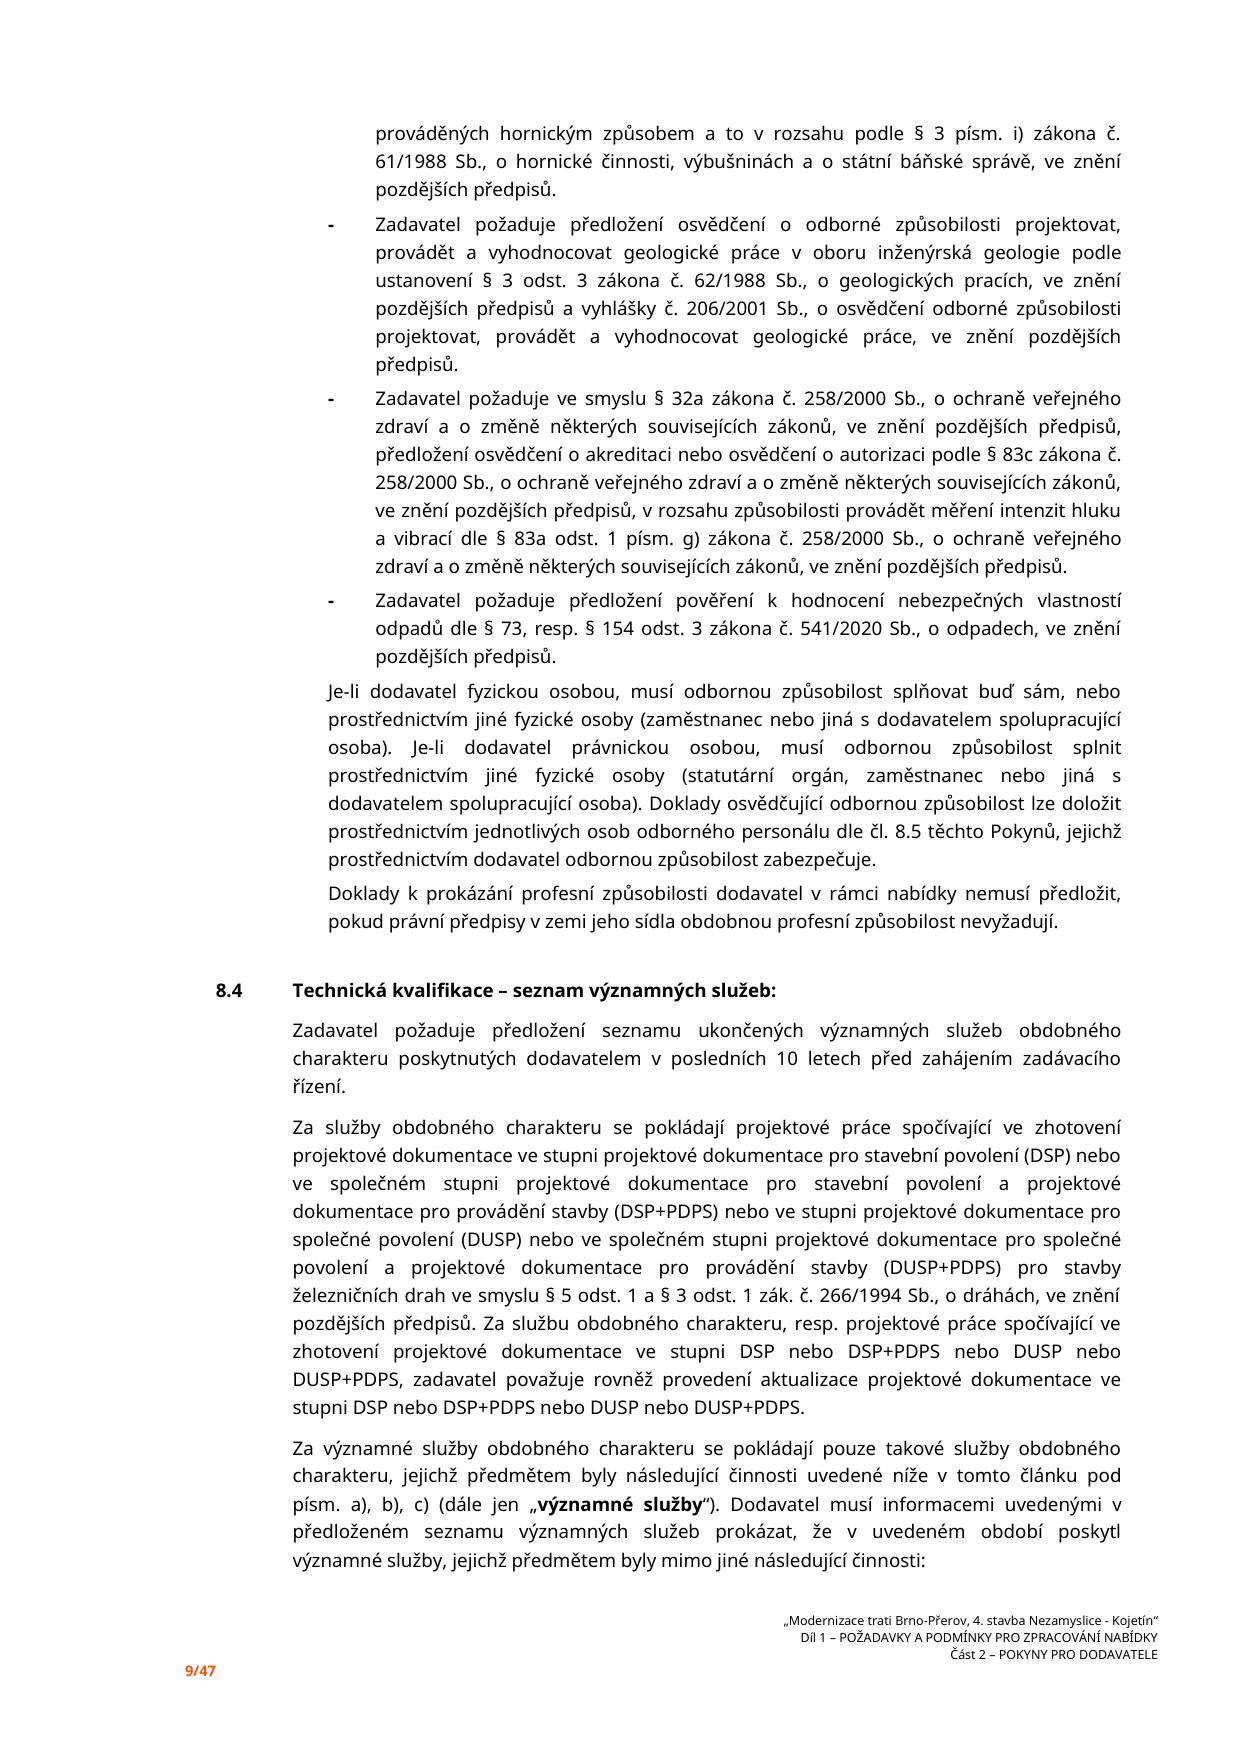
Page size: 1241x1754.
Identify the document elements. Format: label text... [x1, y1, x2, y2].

text Technická kvalifikace – seznam významných služeb: [216, 977, 1122, 1002]
text Za služby obdobného charakteru se pokládají projektové práce spočívající ve zhotovení projektové dokumentace ve stupni projektové dokumentace pro stavební povolení (DSP) nebo ve společném stupni projektové dokumentace pro stavební povolení a projektové dokumentace pro provádění stavby (DSP+PDPS) nebo ve stupni projektové dokumentace pro společné povolení (DUSP) nebo ve společném stupni projektové dokumentace pro společné povolení a projektové dokumentace pro provádění stavby (DUSP+PDPS) pro stavby železničních drah ve smyslu § 5 odst. 1 a § 3 odst. 1 zák. č. 266/1994 Sb., o dráhách, ve znění pozdějších předpisů. Za službu obdobného charakteru, resp. projektové práce spočívající ve zhotovení projektové dokumentace ve stupni DSP nebo DSP+PDPS nebo DUSP nebo DUSP+PDPS, zadavatel považuje rovněž provedení aktualizace projektové dokumentace ve stupni DSP nebo DSP+PDPS nebo DUSP nebo DUSP+PDPS. [292, 1114, 1122, 1420]
text Zadavatel požaduje předložení pověření k hodnocení nebezpečných vlastností odpadů dle § 73, resp. § 154 odst. 3 zákona č. 541/2020 Sb., o odpadech, ve znění pozdějších předpisů. [328, 588, 1122, 669]
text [328, 121, 1122, 202]
text Zadavatel požaduje ve smyslu § 32a zákona č. 258/2000 Sb., o ochraně veřejného zdraví a o změně některých souvisejících zákonů, ve znění pozdějších předpisů, předložení osvědčení o akreditaci nebo osvědčení o autorizaci podle § 83c zákona č. 258/2000 Sb., o ochraně veřejného zdraví a o změně některých souvisejících zákonů, ve znění pozdějších předpisů, v rozsahu způsobilosti provádět měření intenzit hluku a vibrací dle § 83a odst. 1 písm. g) zákona č. 258/2000 Sb., o ochraně veřejného zdraví a o změně některých souvisejících zákonů, ve znění pozdějších předpisů. [328, 385, 1122, 579]
text Zadavatel požaduje předložení osvědčení o odborné způsobilosti projektovat, provádět a vyhodnocovat geologické práce v oboru inženýrská geologie podle ustanovení § 3 odst. 3 zákona č. 62/1988 Sb., o geologických pracích, ve znění pozdějších předpisů a vyhlášky č. 206/2001 Sb., o osvědčení odborné způsobilosti projektovat, provádět a vyhodnocovat geologické práce, ve znění pozdějších předpisů. [328, 211, 1122, 377]
text Za významné služby obdobného charakteru se pokládají pouze takové služby obdobného charakteru, jejichž předmětem byly následující činnosti uvedené níže v tomto článku pod písm. a), b), c) (dále jen „významné služby“). Dodavatel musí informacemi uvedenými v předloženém seznamu významných služeb prokázat, že v uvedeném období poskytl významné služby, jejichž předmětem byly mimo jiné následující činnosti: [292, 1435, 1122, 1572]
text Zadavatel požaduje předložení seznamu ukončených významných služeb obdobného charakteru poskytnutých dodavatelem v posledních 10 letech před zahájením zadávacího řízení. [292, 1017, 1122, 1099]
list Je-li dodavatel fyzickou osobou, musí odbornou způsobilost splňovat buď sám, nebo prostřednictvím jiné fyzické osoby (zaměstnanec nebo jiná s dodavatelem spolupracující osoba). Je-li dodavatel právnickou osobou, musí odbornou způsobilost splnit prostřednictvím jiné fyzické osoby (statutární orgán, zaměstnanec nebo jiná s dodavatelem spolupracující osoba). Doklady osvědčující odbornou způsobilost lze doložit prostřednictvím jednotlivých osob odborného personálu dle čl. 8.5 těchto Pokynů, jejichž prostřednictvím dodavatel odbornou způsobilost zabezpečuje. [328, 678, 1122, 872]
list Doklady k prokázání profesní způsobilosti dodavatel v rámci nabídky nemusí předložit, pokud právní předpisy v zemi jeho sídla obdobnou profesní způsobilost nevyžadují. [328, 880, 1122, 934]
